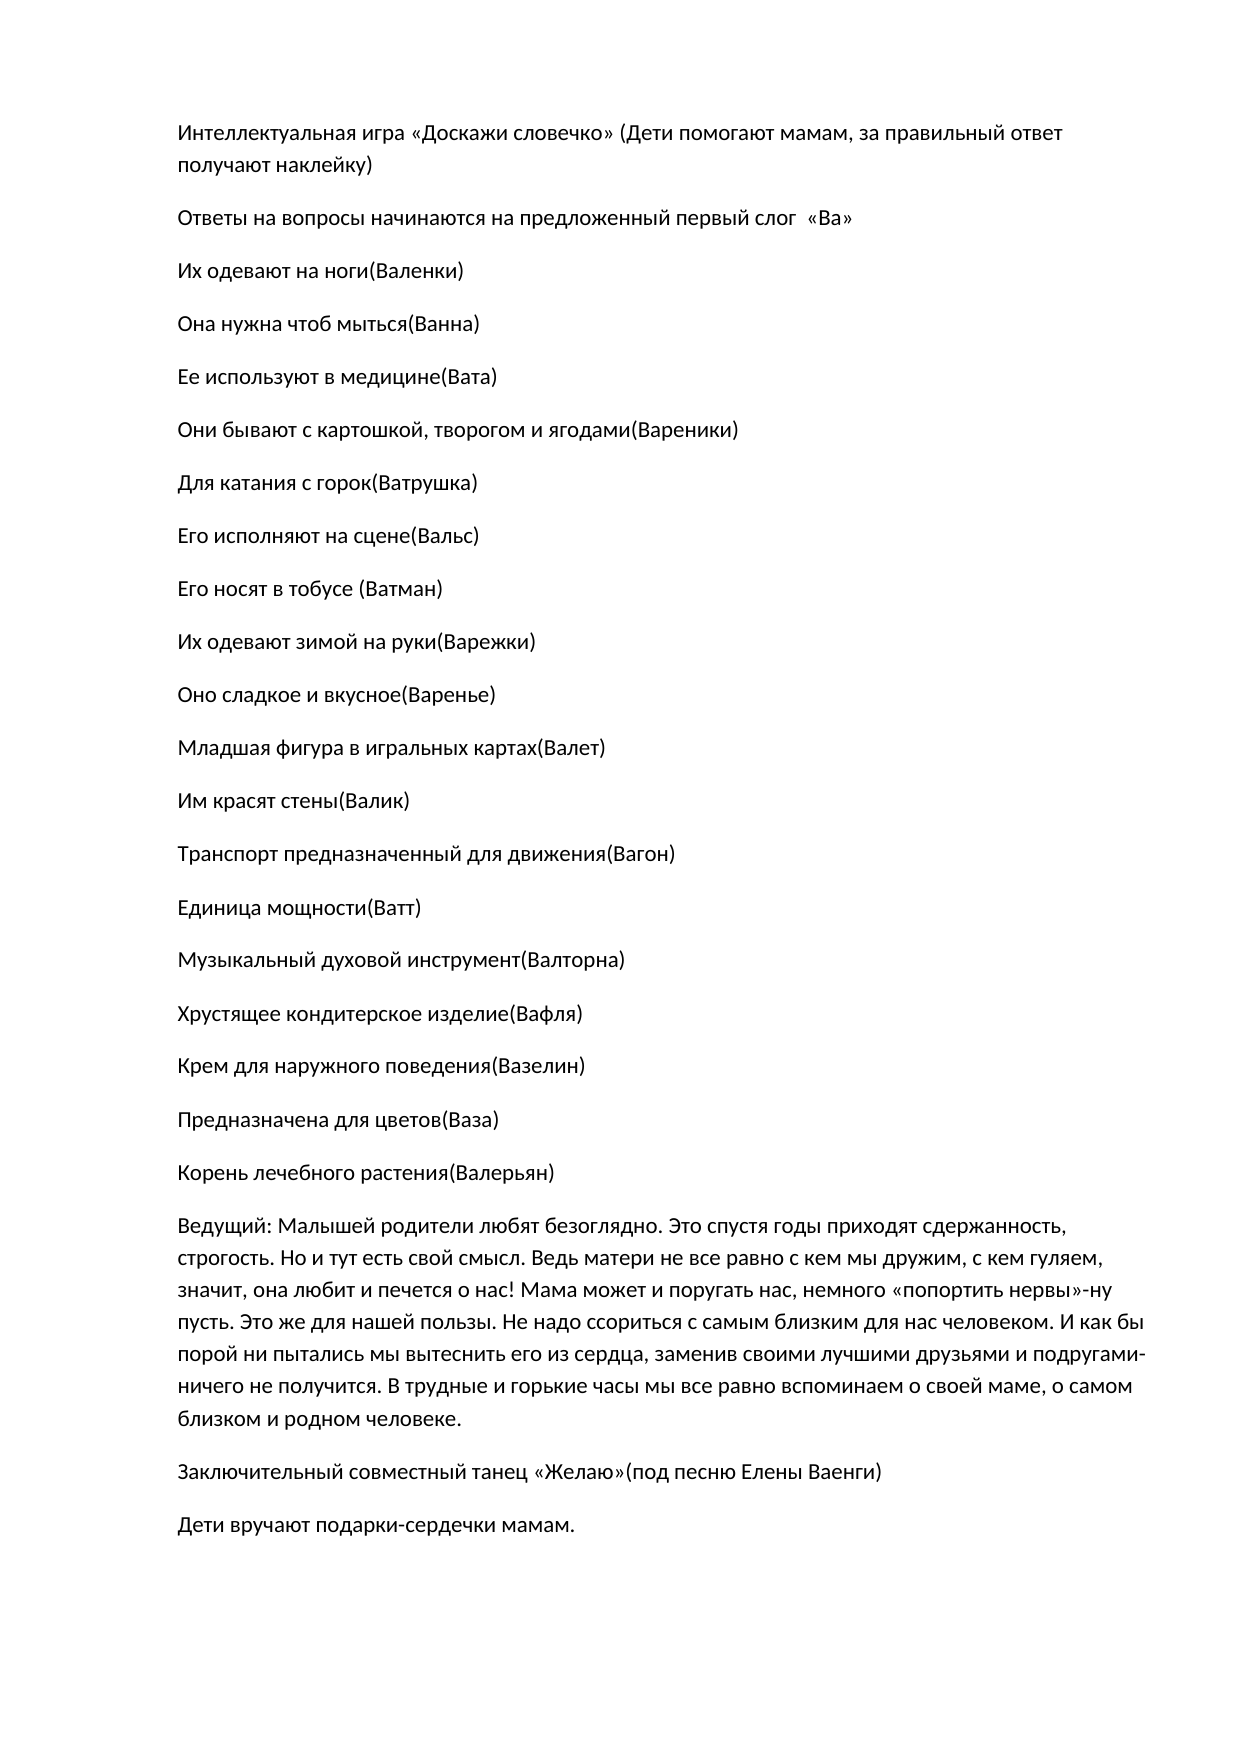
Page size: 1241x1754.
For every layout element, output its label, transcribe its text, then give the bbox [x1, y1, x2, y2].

text Его носят в тобусе (Ватман) [177, 574, 1152, 602]
text Его исполняют на сцене(Вальс) [177, 521, 1152, 549]
text Им красят стены(Валик) [177, 787, 1152, 814]
text Дети вручают подарки-сердечки мамам. [177, 1510, 1152, 1538]
text Интеллектуальная игра «Доскажи словечко» (Дети помогают мамам, за правильный ответ получают наклейку) [177, 118, 1152, 178]
text Корень лечебного растения(Валерьян) [177, 1158, 1152, 1186]
text Младшая фигура в игральных картах(Валет) [177, 733, 1152, 762]
text Хрустящее кондитерское изделие(Вафля) [177, 999, 1152, 1027]
text Их одевают на ноги(Валенки) [177, 256, 1152, 284]
text Для катания с горок(Ватрушка) [177, 468, 1152, 496]
text Оно сладкое и вкусное(Варенье) [177, 681, 1152, 708]
text Ее используют в медицине(Вата) [177, 362, 1152, 390]
text Единица мощности(Ватт) [177, 893, 1152, 921]
text Она нужна чтоб мыться(Ванна) [177, 309, 1152, 337]
text Заключительный совместный танец «Желаю»(под песню Елены Ваенги) [177, 1457, 1152, 1485]
text Ответы на вопросы начинаются на предложенный первый слог «Ва» [177, 203, 1152, 231]
text Они бывают с картошкой, творогом и ягодами(Вареники) [177, 415, 1152, 443]
text Ведущий: Малышей родители любят безоглядно. Это спустя годы приходят сдержанность, строгость. Но и тут есть свой смысл. Ведь матери не все равно с кем мы дружим, с кем гуляем, значит, она любит и печется о нас! Мама может и поругать нас, немного «попортить нервы»-ну пусть. Это же для нашей пользы. Не надо ссориться с самым близким для нас человеком. И как бы порой ни пытались мы вытеснить его из сердца, заменив своими лучшими друзьями и подругами-ничего не получится. В трудные и горькие часы мы все равно вспоминаем о своей маме, о самом близком и родном человеке. [177, 1211, 1152, 1432]
text Предназначена для цветов(Ваза) [177, 1105, 1152, 1133]
text Транспорт предназначенный для движения(Вагон) [177, 839, 1152, 868]
text Музыкальный духовой инструмент(Валторна) [177, 946, 1152, 974]
text Их одевают зимой на руки(Варежки) [177, 627, 1152, 656]
text Крем для наружного поведения(Вазелин) [177, 1052, 1152, 1080]
